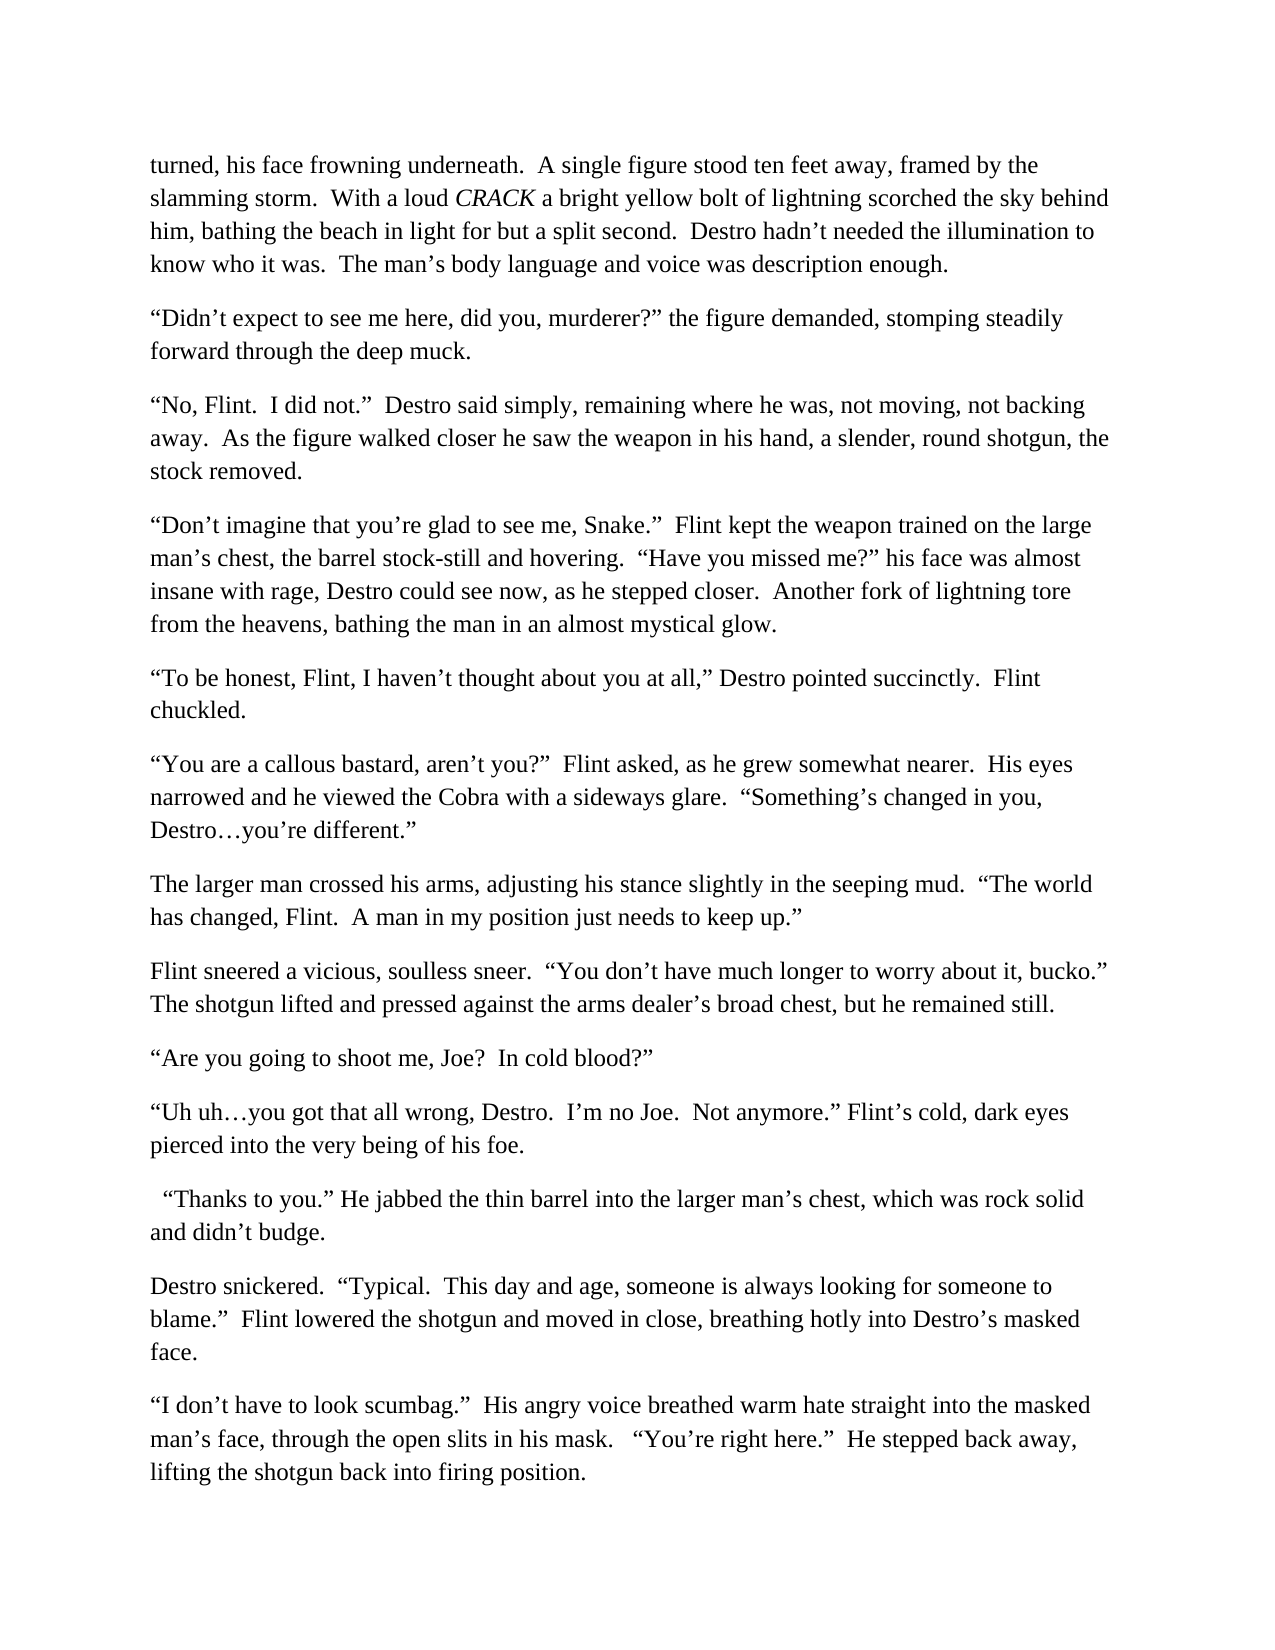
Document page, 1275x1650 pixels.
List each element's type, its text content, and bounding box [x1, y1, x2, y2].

text “Are you going to shoot me, Joe? In cold blood?” [150, 1043, 1125, 1072]
text “No, Flint. I did not.” Destro said simply, remaining where he was, not moving, not backing away. As the figure walked closer he saw the weapon in his hand, a slender, round shotgun, the stock removed. [150, 390, 1125, 484]
text “Thanks to you.” He jabbed the thin barrel into the larger man’s chest, which was rock solid and didn’t budge. [150, 1184, 1125, 1246]
text “Uh uh…you got that all wrong, Destro. I’m no Joe. Not anymore.” Flint’s cold, dark eyes pierced into the very being of his foe. [150, 1097, 1125, 1159]
text “To be honest, Flint, I haven’t thought about you at all,” Destro pointed succinctly. Flint chuckled. [150, 663, 1125, 724]
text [150, 150, 1125, 278]
text “Didn’t expect to see me here, did you, murderer?” the figure demanded, stomping steadily forward through the deep muck. [150, 303, 1125, 365]
text Flint sneered a vicious, soulless sneer. “You don’t have much longer to worry about it, bucko.” The shotgun lifted and pressed against the arms dealer’s broad chest, but he remained still. [150, 956, 1125, 1018]
text The larger man crossed his arms, adjusting his stance slightly in the seeping mud. “The world has changed, Flint. A man in my position just needs to keep up.” [150, 869, 1125, 931]
text “Don’t imagine that you’re glad to see me, Snake.” Flint kept the weapon trained on the large man’s chest, the barrel stock-still and hovering. “Have you missed me?” his face was almost insane with rage, Destro could see now, as he stepped closer. Another fork of lightning tore from the heavens, bathing the man in an almost mystical glow. [150, 510, 1125, 637]
text “I don’t have to look scumbag.” His angry voice breathed warm hate straight into the masked man’s face, through the open slits in his mask. “You’re right here.” He stepped back away, lifting the shotgun back into firing position. [150, 1391, 1125, 1485]
text “You are a callous bastard, aren’t you?” Flint asked, as he grew somewhat nearer. His eyes narrowed and he viewed the Cobra with a sideways glare. “Something’s changed in you, Destro…you’re different.” [150, 749, 1125, 844]
text Destro snickered. “Typical. This day and age, someone is always looking for someone to blame.” Flint lowered the shotgun and moved in close, breathing hotly into Destro’s masked face. [150, 1271, 1125, 1366]
